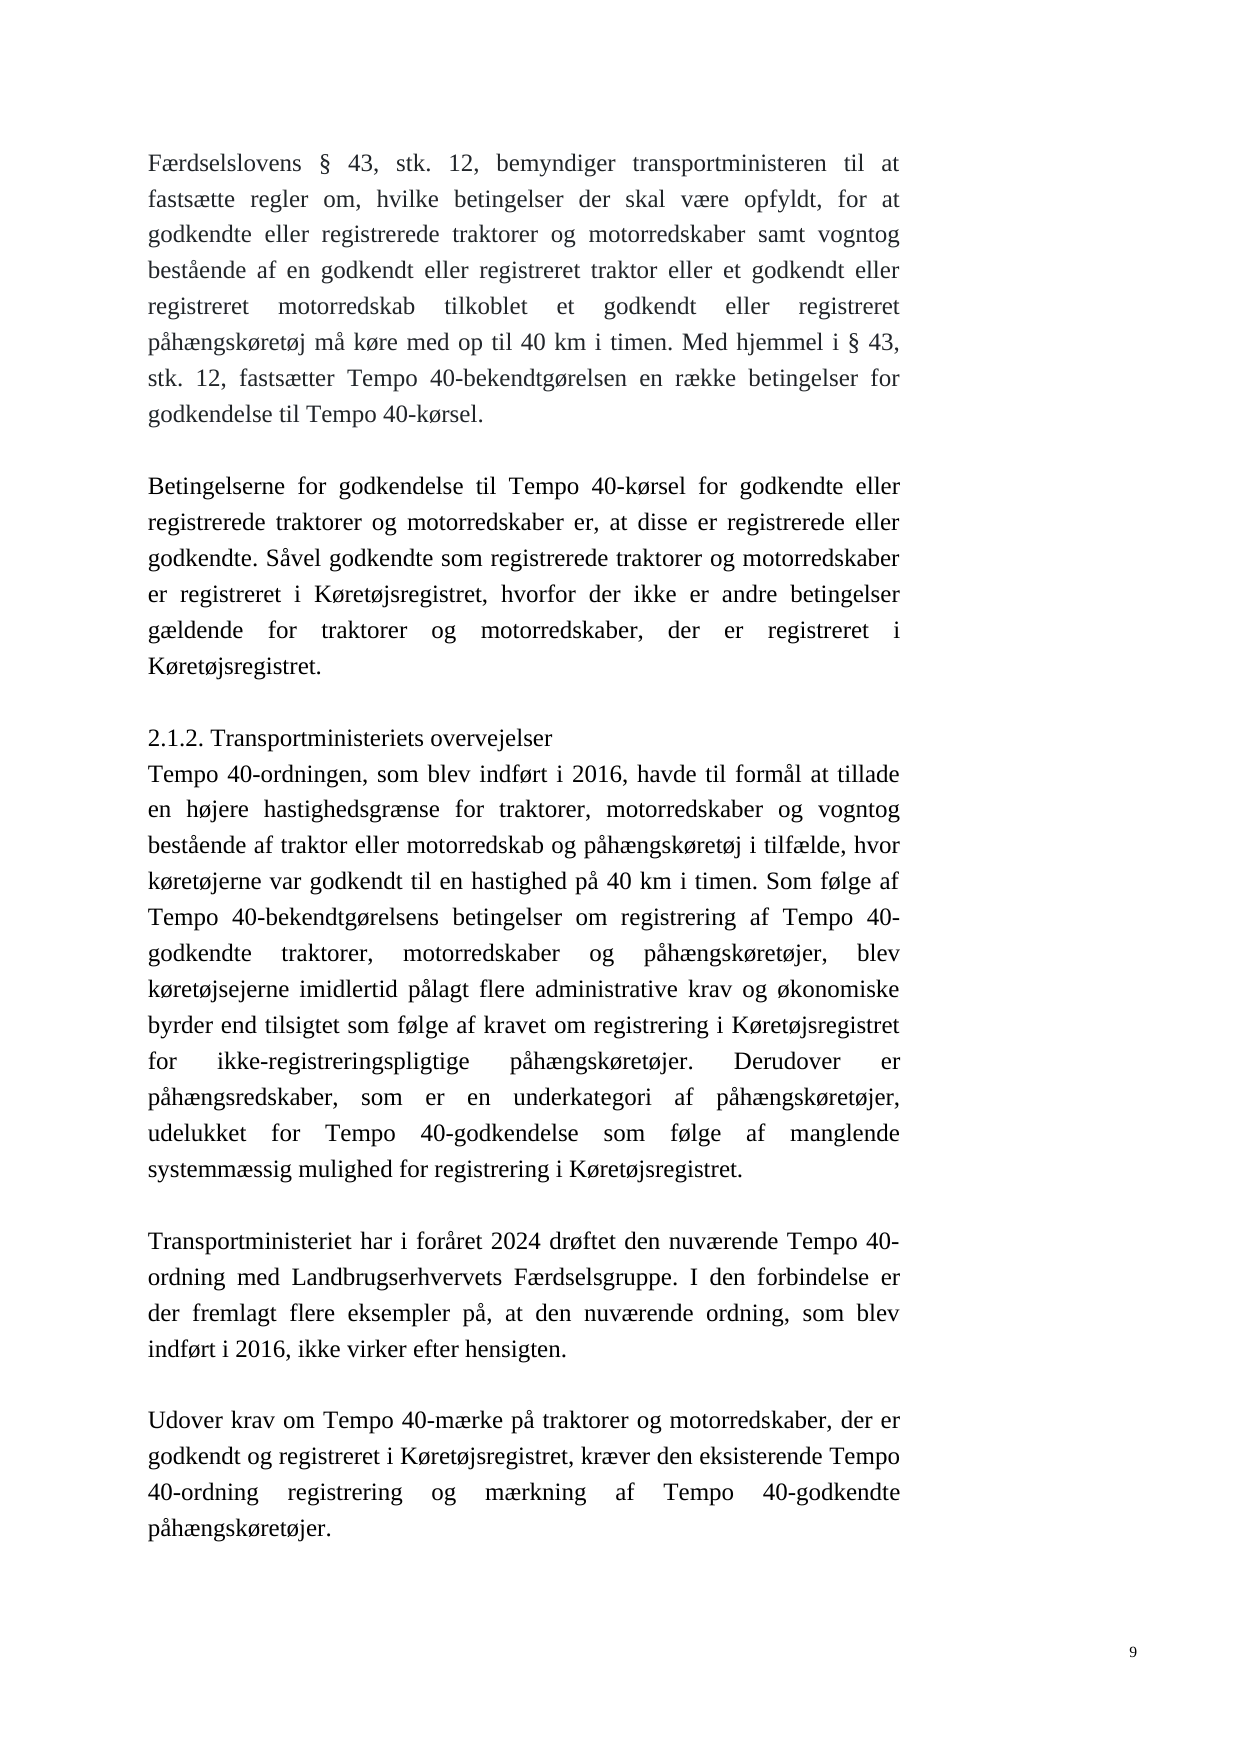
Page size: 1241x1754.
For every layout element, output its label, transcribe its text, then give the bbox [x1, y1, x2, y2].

text 2.1.2. Transportministeriets overvejelser [148, 723, 901, 751]
text Betingelserne for godkendelse til Tempo 40-kørsel for godkendte eller registrerede traktorer og motorredskaber er, at disse er registrerede eller godkendte. Såvel godkendte som registrerede traktorer og motorredskaber er registreret i Køretøjsregistret, hvorfor der ikke er andre betingelser gældende for traktorer og motorredskaber, der er registreret i Køretøjsregistret. [148, 471, 901, 679]
text Udover krav om Tempo 40-mærke på traktorer og motorredskaber, der er godkendt og registreret i Køretøjsregistret, kræver den eksisterende Tempo 40-ordning registrering og mærkning af Tempo 40-godkendte påhængskøretøjer. [148, 1406, 901, 1542]
text Færdselslovens § 43, stk. 12, bemyndiger transportministeren til at fastsætte regler om, hvilke betingelser der skal være opfyldt, for at godkendte eller registrerede traktorer og motorredskaber samt vogntog bestående af en godkendt eller registreret traktor eller et godkendt eller registreret motorredskab tilkoblet et godkendt eller registreret påhængskøretøj må køre med op til 40 km i timen. Med hjemmel i § 43, stk. 12, fastsætter Tempo 40-bekendtgørelsen en række betingelser for godkendelse til Tempo 40-kørsel. [148, 148, 901, 428]
text Tempo 40-ordningen, som blev indført i 2016, havde til formål at tillade en højere hastighedsgrænse for traktorer, motorredskaber og vogntog bestående af traktor eller motorredskab og påhængskøretøj i tilfælde, hvor køretøjerne var godkendt til en hastighed på 40 km i timen. Som følge af Tempo 40-bekendtgørelsens betingelser om registrering af Tempo 40-godkendte traktorer, motorredskaber og påhængskøretøjer, blev køretøjsejerne imidlertid pålagt flere administrative krav og økonomiske byrder end tilsigtet som følge af kravet om registrering i Køretøjsregistret for ikke-registreringspligtige påhængskøretøjer. Derudover er påhængsredskaber, som er en underkategori af påhængskøretøjer, udelukket for Tempo 40-godkendelse som følge af manglende systemmæssig mulighed for registrering i Køretøjsregistret. [148, 759, 901, 1183]
text Transportministeriet har i foråret 2024 drøftet den nuværende Tempo 40-ordning med Landbrugserhvervets Færdselsgruppe. I den forbindelse er der fremlagt flere eksempler på, at den nuværende ordning, som blev indført i 2016, ikke virker efter hensigten. [148, 1226, 901, 1362]
